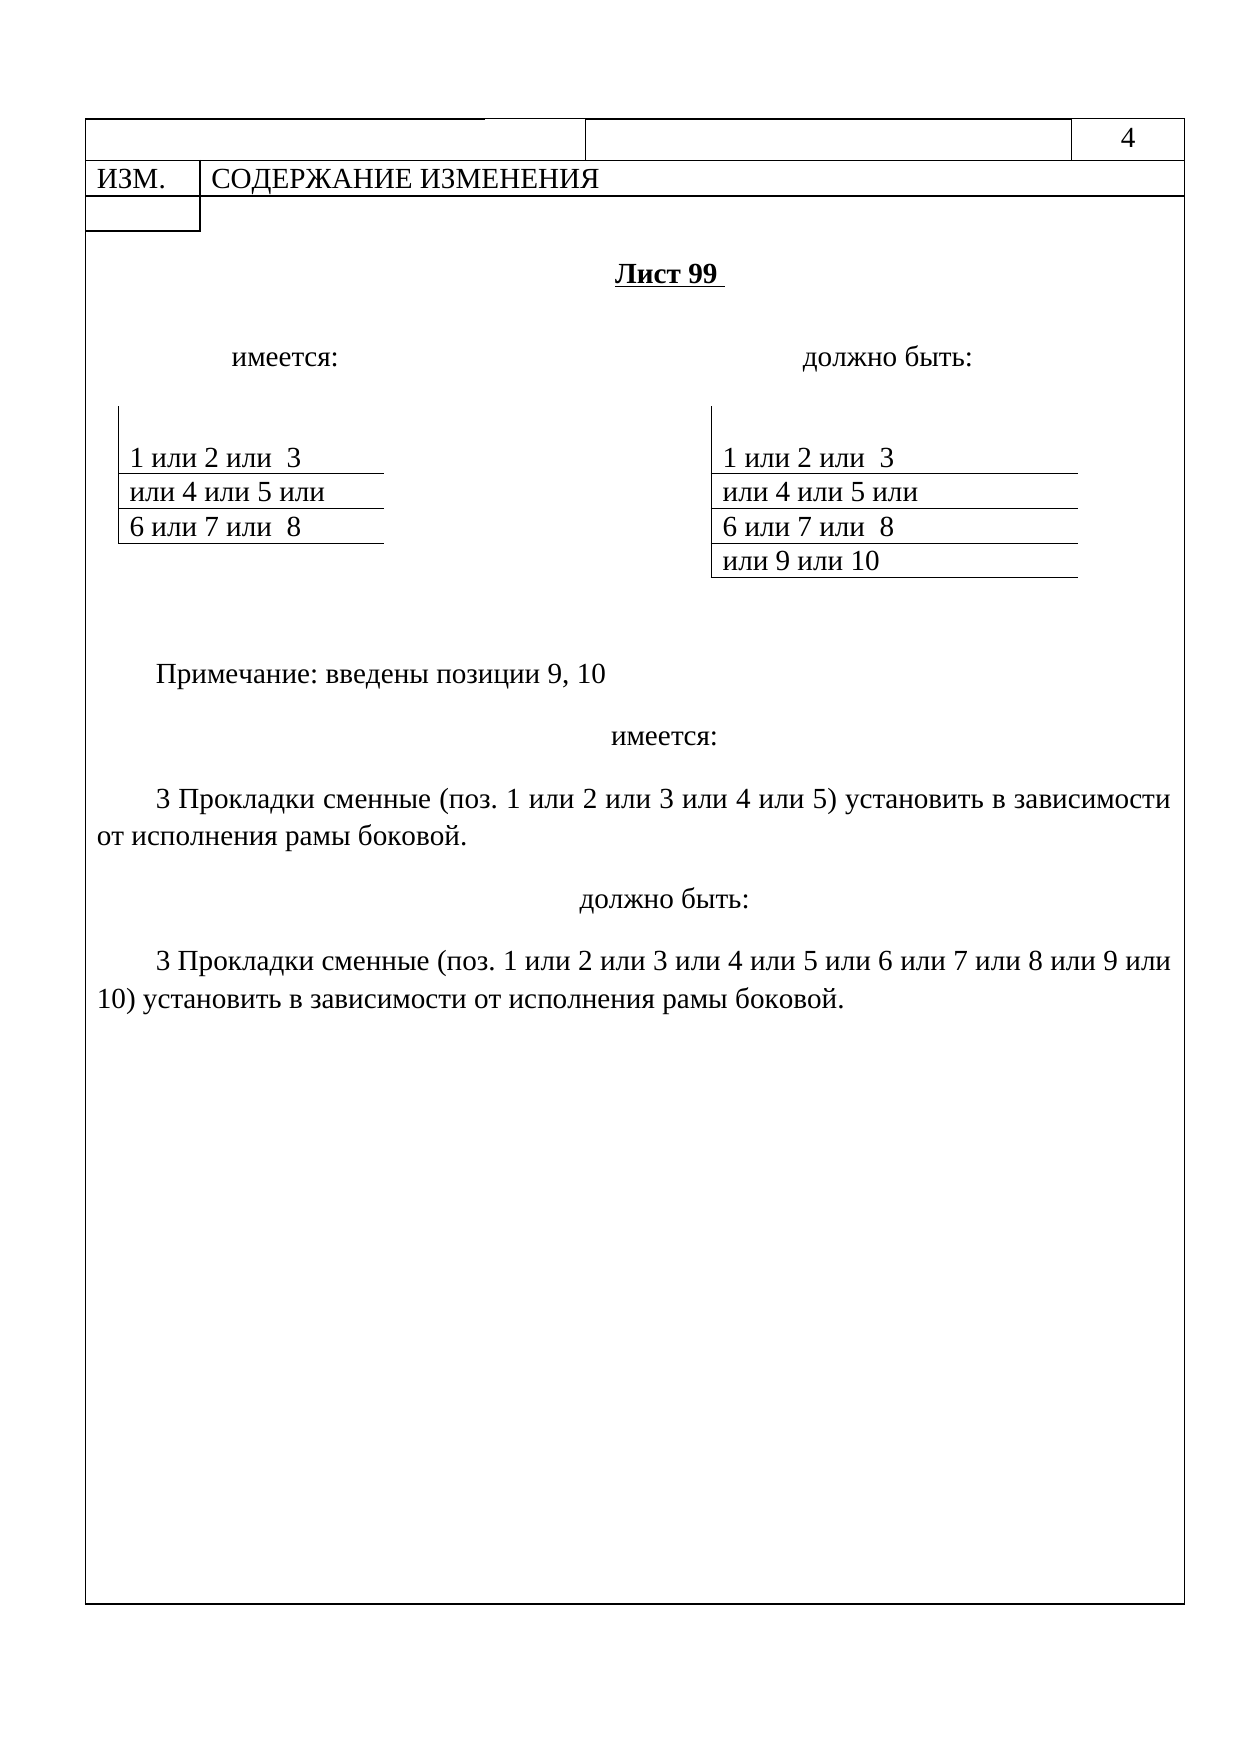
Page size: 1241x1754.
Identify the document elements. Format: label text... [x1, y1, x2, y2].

table_cell [485, 119, 585, 160]
table_cell Лист 99 Примечание: введены позиции 9, 10 имеется: 3 Прокладки сменные (поз. 1 или 2 или 3 или 4 или 5) установить в зависимости от исполнения рамы боковой. должно быть: 3 Прокладки сменные (поз. 1 или 2 или 3 или 4 или 5 или 6 или 7 или 8 или 9 или 10) установить в зависимости от исполнения рамы боковой. [86, 230, 1184, 1603]
table_cell 4 [1072, 119, 1184, 160]
table_cell [201, 197, 1184, 230]
table_cell [86, 197, 199, 230]
table_cell ИЗМ. [86, 161, 199, 195]
table_cell СОДЕРЖАНИЕ ИЗМЕНЕНИЯ [201, 161, 1184, 195]
table_cell [586, 120, 1071, 160]
table_cell [86, 120, 485, 160]
